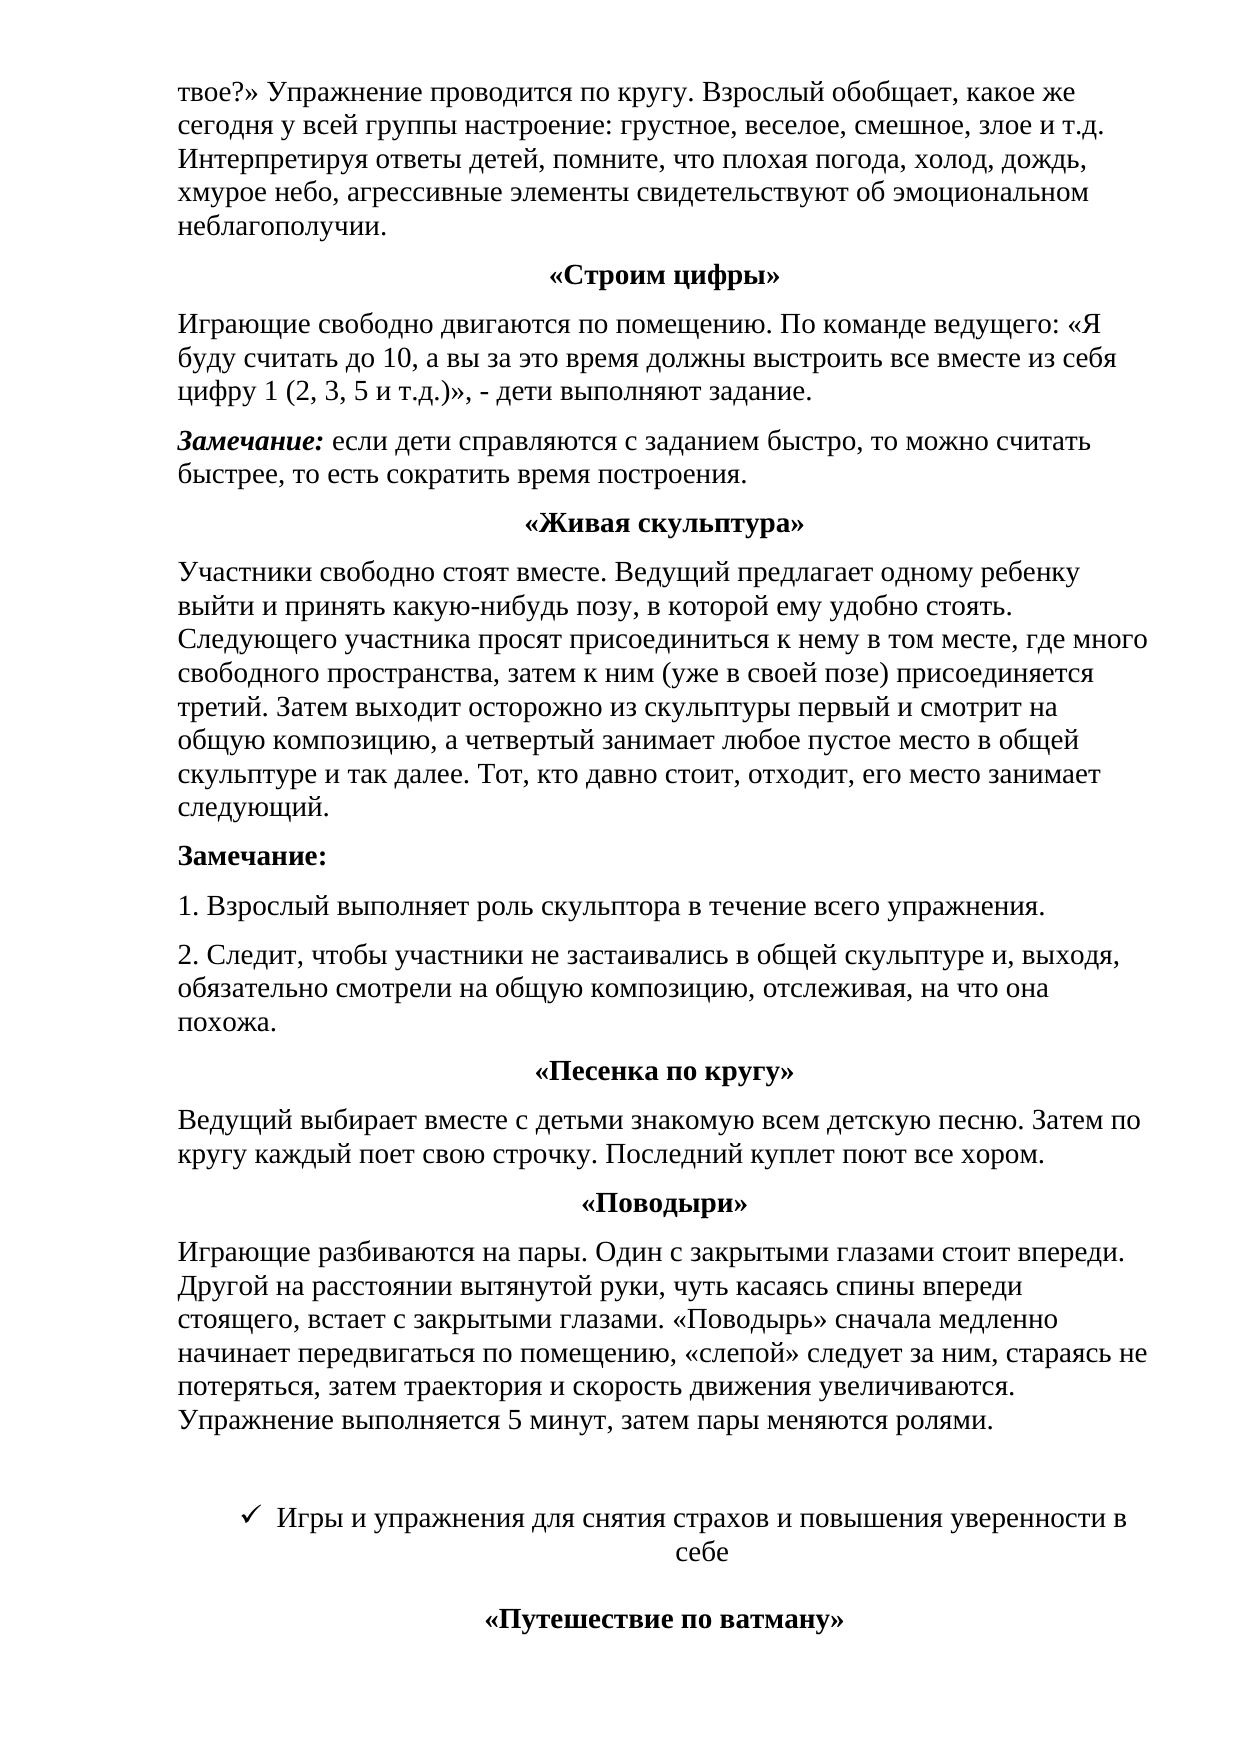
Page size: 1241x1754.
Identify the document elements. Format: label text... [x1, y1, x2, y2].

text «Путешествие по ватману» [177, 1601, 1152, 1634]
text Играющие свободно двигаются по помещению. По команде ведущего: «Я буду считать до 10, а вы за это время должны выстроить все вместе из себя цифру 1 (2, 3, 5 и т.д.)», - дети выполняют задание. [177, 306, 1152, 407]
text Участники свободно стоят вместе. Ведущий предлагает одному ребенку выйти и принять какую-нибудь позу, в которой ему удобно стоять. Следующего участника просят присоединиться к нему в том месте, где много свободного пространства, затем к ним (уже в своей позе) присоединяется третий. Затем выходит осторожно из скульптуры первый и смотрит на общую композицию, а четвертый занимает любое пустое место в общей скульптуре и так далее. Тот, кто давно стоит, отходит, его место занимает следующий. [177, 554, 1152, 823]
text Играющие разбиваются на пары. Один с закрытыми глазами стоит впереди. Другой на расстоянии вытянутой руки, чуть касаясь спины впереди стоящего, встает с закрытыми глазами. «Поводырь» сначала медленно начинает передвигаться по помещению, «слепой» следует за ним, стараясь не потеряться, затем траектория и скорость движения увеличиваются. Упражнение выполняется 5 минут, затем пары меняются ролями. [177, 1234, 1152, 1435]
text «Поводыри» [177, 1185, 1152, 1218]
text 2. Следит, чтобы участники не застаивались в общей скульптуре и, выходя, обязательно смотрели на общую композицию, отслеживая, на что она похожа. [177, 937, 1152, 1037]
text «Строим цифры» [177, 257, 1152, 291]
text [177, 74, 1152, 242]
text «Песенка по кругу» [177, 1053, 1152, 1087]
text Замечание: если дети справляются с заданием быстро, то можно считать быстрее, то есть сократить время построения. [177, 423, 1152, 490]
list Игры и упражнения для снятия страхов и повышения уверенности в себе [215, 1500, 1152, 1567]
text Ведущий выбирает вместе с детьми знакомую всем детскую песню. Затем по кругу каждый поет свою строчку. Последний куплет поют все хором. [177, 1102, 1152, 1169]
text Замечание: [177, 838, 1152, 872]
text «Живая скульптура» [177, 505, 1152, 539]
text 1. Взрослый выполняет роль скульптора в течение всего упражнения. [177, 888, 1152, 921]
